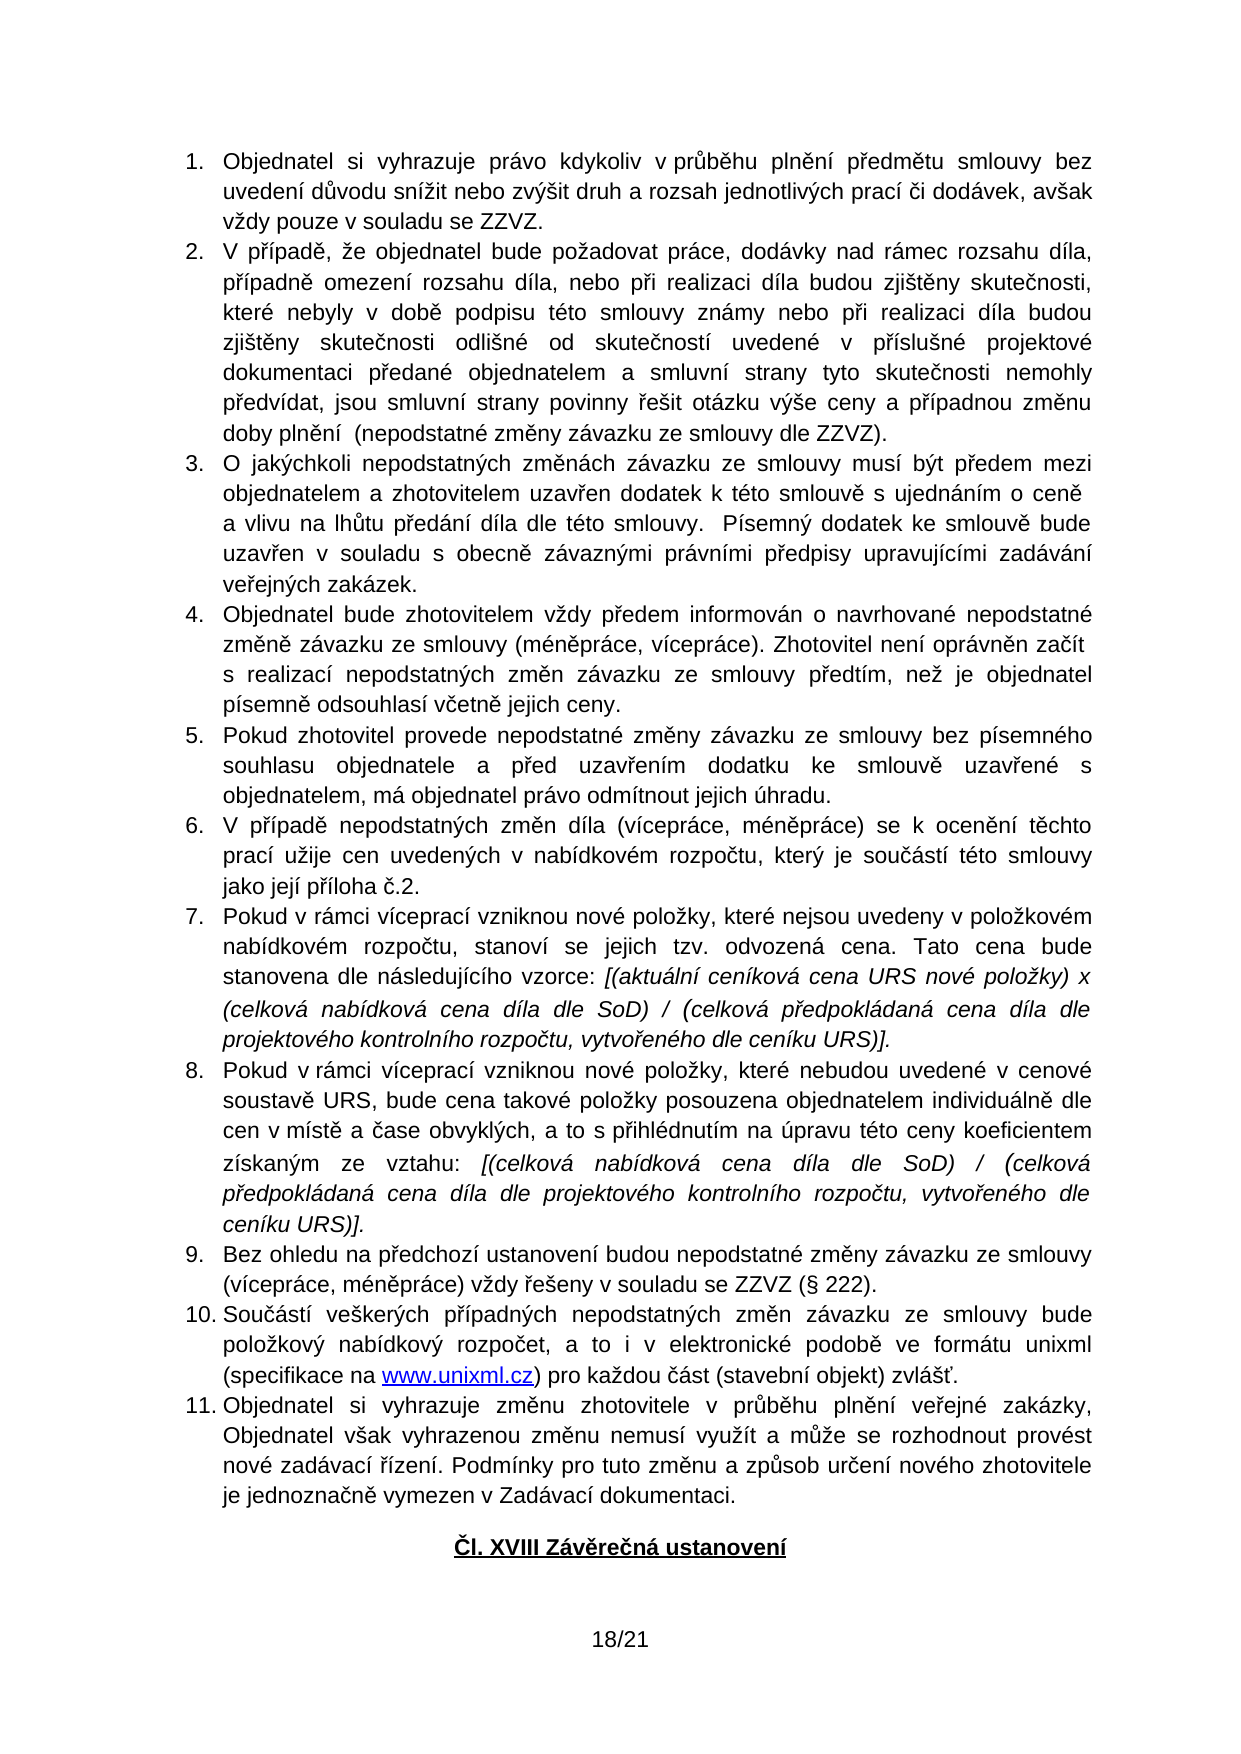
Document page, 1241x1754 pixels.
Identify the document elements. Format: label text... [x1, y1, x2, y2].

list O jakýchkoli nepodstatných změnách závazku ze smlouvy musí být předem mezi objednatelem a zhotovitelem uzavřen dodatek k této smlouvě s ujednáním o ceně a vlivu na lhůtu předání díla dle této smlouvy. Písemný dodatek ke smlouvě bude uzavřen v souladu s obecně závaznými právními předpisy upravujícími zadávání veřejných zakázek. [185, 450, 1093, 597]
list Bez ohledu na předchozí ustanovení budou nepodstatné změny závazku ze smlouvy (vícepráce, méněpráce) vždy řešeny v souladu se ZZVZ (§ 222). [185, 1241, 1093, 1297]
list V případě, že objednatel bude požadovat práce, dodávky nad rámec rozsahu díla, případně omezení rozsahu díla, nebo při realizaci díla budou zjištěny skutečnosti, které nebyly v době podpisu této smlouvy známy nebo při realizaci díla budou zjištěny skutečnosti odlišné od skutečností uvedené v příslušné projektové dokumentaci předané objednatelem a smluvní strany tyto skutečnosti nemohly předvídat, jsou smluvní strany povinny řešit otázku výše ceny a případnou změnu doby plnění (nepodstatné změny závazku ze smlouvy dle ZZVZ). [185, 238, 1093, 446]
text Čl. XVIII Závěrečná ustanovení [148, 1533, 1093, 1560]
list Pokud v rámci víceprací vzniknou nové položky, které nebudou uvedené v cenové soustavě URS, bude cena takové položky posouzena objednatelem individuálně dle cen v místě a čase obvyklých, a to s přihlédnutím na úpravu této ceny koeficientem získaným ze vztahu: [(celková nabídková cena díla dle SoD) / (celková předpokládaná cena díla dle projektového kontrolního rozpočtu, vytvořeného dle ceníku URS)]. [185, 1057, 1093, 1237]
list V případě nepodstatných změn díla (vícepráce, méněpráce) se k ocenění těchto prací užije cen uvedených v nabídkovém rozpočtu, který je součástí této smlouvy jako její příloha č.2. [185, 812, 1093, 899]
list Pokud v rámci víceprací vzniknou nové položky, které nejsou uvedeny v položkovém nabídkovém rozpočtu, stanoví se jejich tzv. odvozená cena. Tato cena bude stanovena dle následujícího vzorce: [(aktuální ceníková cena URS nové položky) x (celková nabídková cena díla dle SoD) / (celková předpokládaná cena díla dle projektového kontrolního rozpočtu, vytvořeného dle ceníku URS)]. [185, 903, 1093, 1053]
list Objednatel bude zhotovitelem vždy předem informován o navrhované nepodstatné změně závazku ze smlouvy (méněpráce, vícepráce). Zhotovitel není oprávněn začít s realizací nepodstatných změn závazku ze smlouvy předtím, než je objednatel písemně odsouhlasí včetně jejich ceny. [185, 601, 1093, 718]
list Objednatel si vyhrazuje změnu zhotovitele v průběhu plnění veřejné zakázky, Objednatel však vyhrazenou změnu nemusí využít a může se rozhodnout provést nové zadávací řízení. Podmínky pro tuto změnu a způsob určení nového zhotovitele je jednoznačně vymezen v Zadávací dokumentaci. [185, 1392, 1093, 1509]
list Objednatel si vyhrazuje právo kdykoliv v průběhu plnění předmětu smlouvy bez uvedení důvodu snížit nebo zvýšit druh a rozsah jednotlivých prací či dodávek, avšak vždy pouze v souladu se ZZVZ. [185, 148, 1093, 234]
list Pokud zhotovitel provede nepodstatné změny závazku ze smlouvy bez písemného souhlasu objednatele a před uzavřením dodatku ke smlouvě uzavřené s objednatelem, má objednatel právo odmítnout jejich úhradu. [185, 722, 1093, 808]
list Součástí veškerých případných nepodstatných změn závazku ze smlouvy bude položkový nabídkový rozpočet, a to i v elektronické podobě ve formátu unixml (specifikace na www.unixml.cz) pro každou část (stavební objekt) zvlášť. [185, 1301, 1093, 1388]
